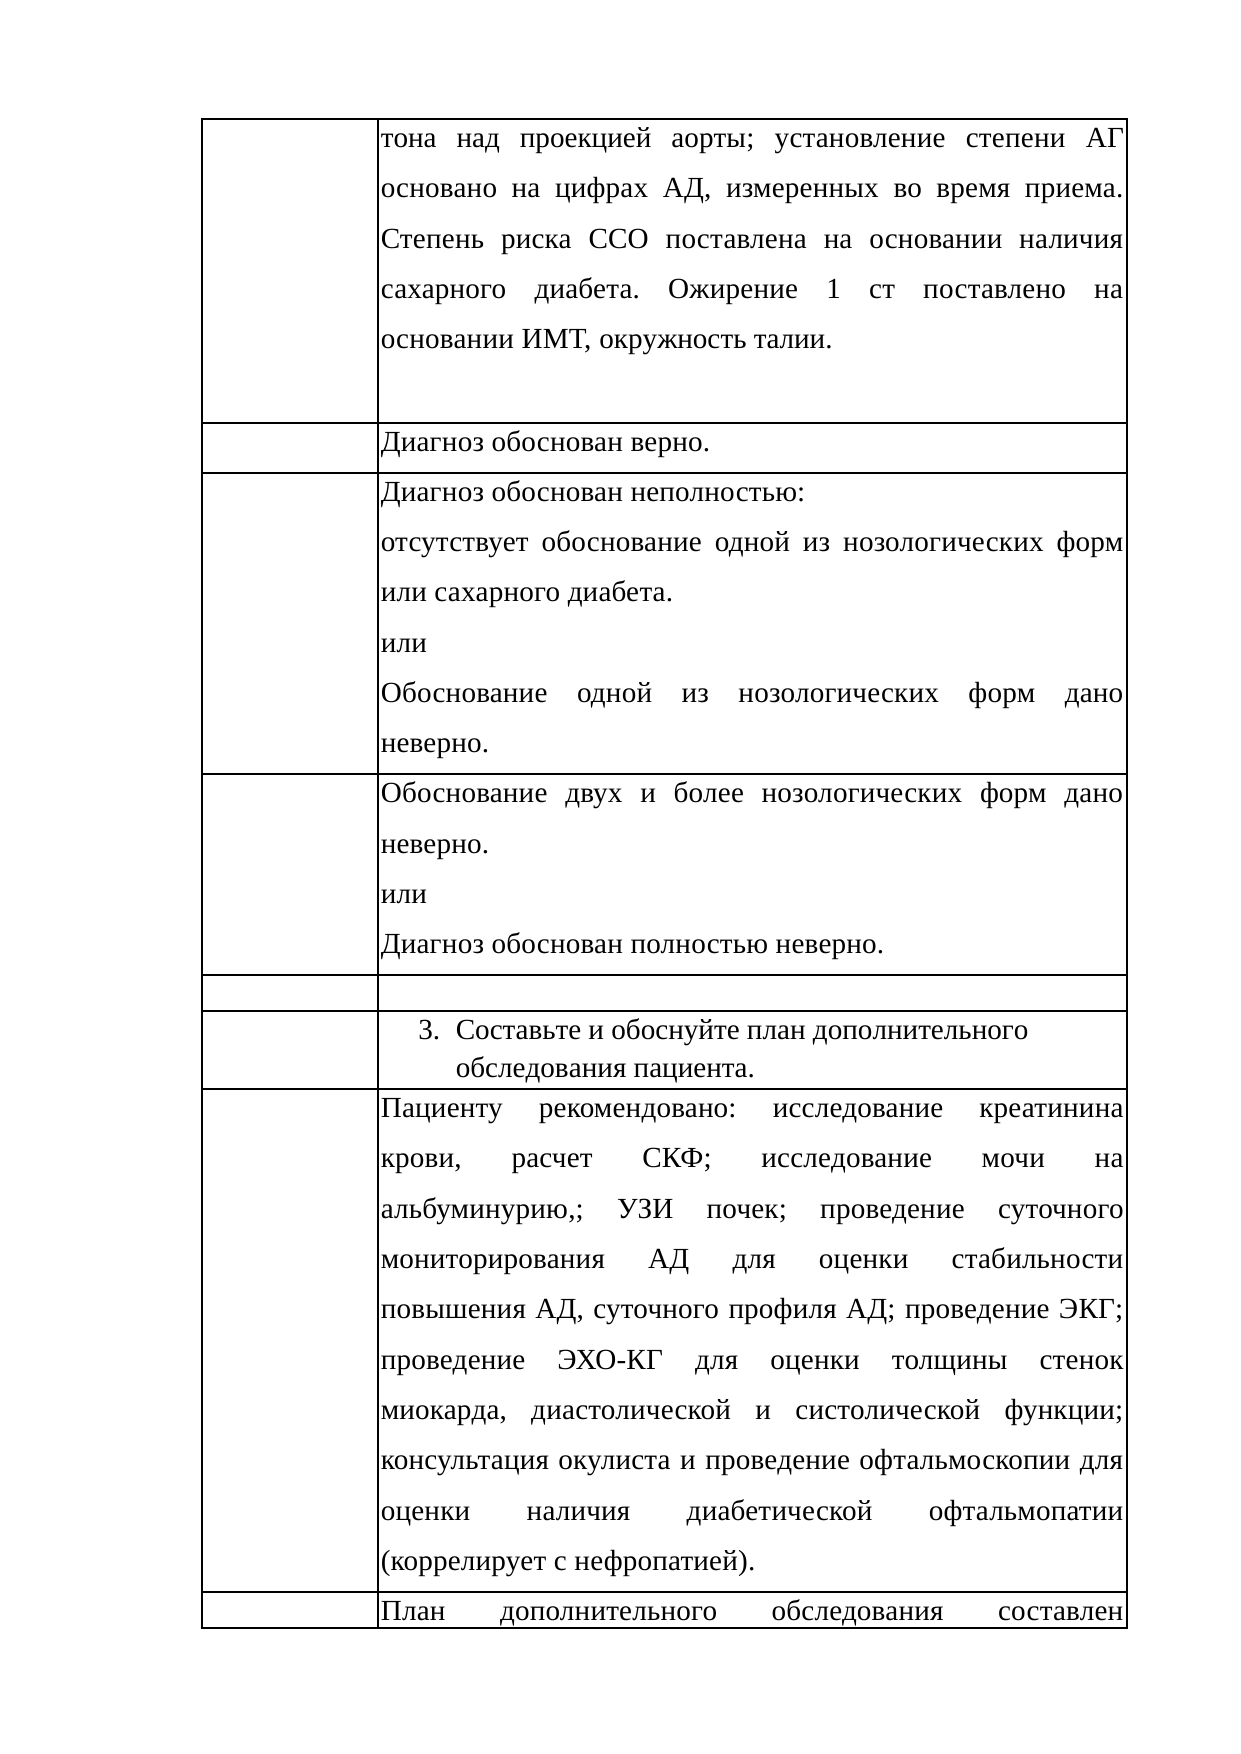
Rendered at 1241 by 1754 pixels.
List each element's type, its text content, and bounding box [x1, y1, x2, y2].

table_cell [203, 976, 377, 1010]
table_cell [203, 775, 377, 974]
table_cell [203, 474, 377, 773]
table_cell [203, 424, 377, 472]
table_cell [379, 120, 1126, 422]
table_cell [379, 976, 1126, 1010]
table_cell [203, 120, 377, 422]
table_cell Составьте и обоснуйте план дополнительного обследования пациента. [379, 1012, 1126, 1088]
table_cell Диагноз обоснован неполностью: отсутствует обоснование одной из нозологических форм или сахарного диабета. или Обоснование одной из нозологических форм дано неверно. [379, 474, 1126, 773]
table_cell [203, 1090, 377, 1591]
table_cell [203, 1012, 377, 1088]
table_cell Диагноз обоснован верно. [379, 424, 1126, 472]
table_cell Обоснование двух и более нозологических форм дано неверно. или Диагноз обоснован полностью неверно. [379, 775, 1126, 974]
table_cell [203, 1593, 377, 1627]
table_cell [379, 1593, 1126, 1627]
table_cell Пациенту рекомендовано: исследование креатинина крови, расчет СКФ; исследование мочи на альбуминурию,; УЗИ почек; проведение суточного мониторирования АД для оценки стабильности повышения АД, суточного профиля АД; проведение ЭКГ; проведение ЭХО-КГ для оценки толщины стенок миокарда, диастолической и систолической функции; консультация окулиста и проведение офтальмоскопии для оценки наличия диабетической офтальмопатии (коррелирует с нефропатией). [379, 1090, 1126, 1591]
